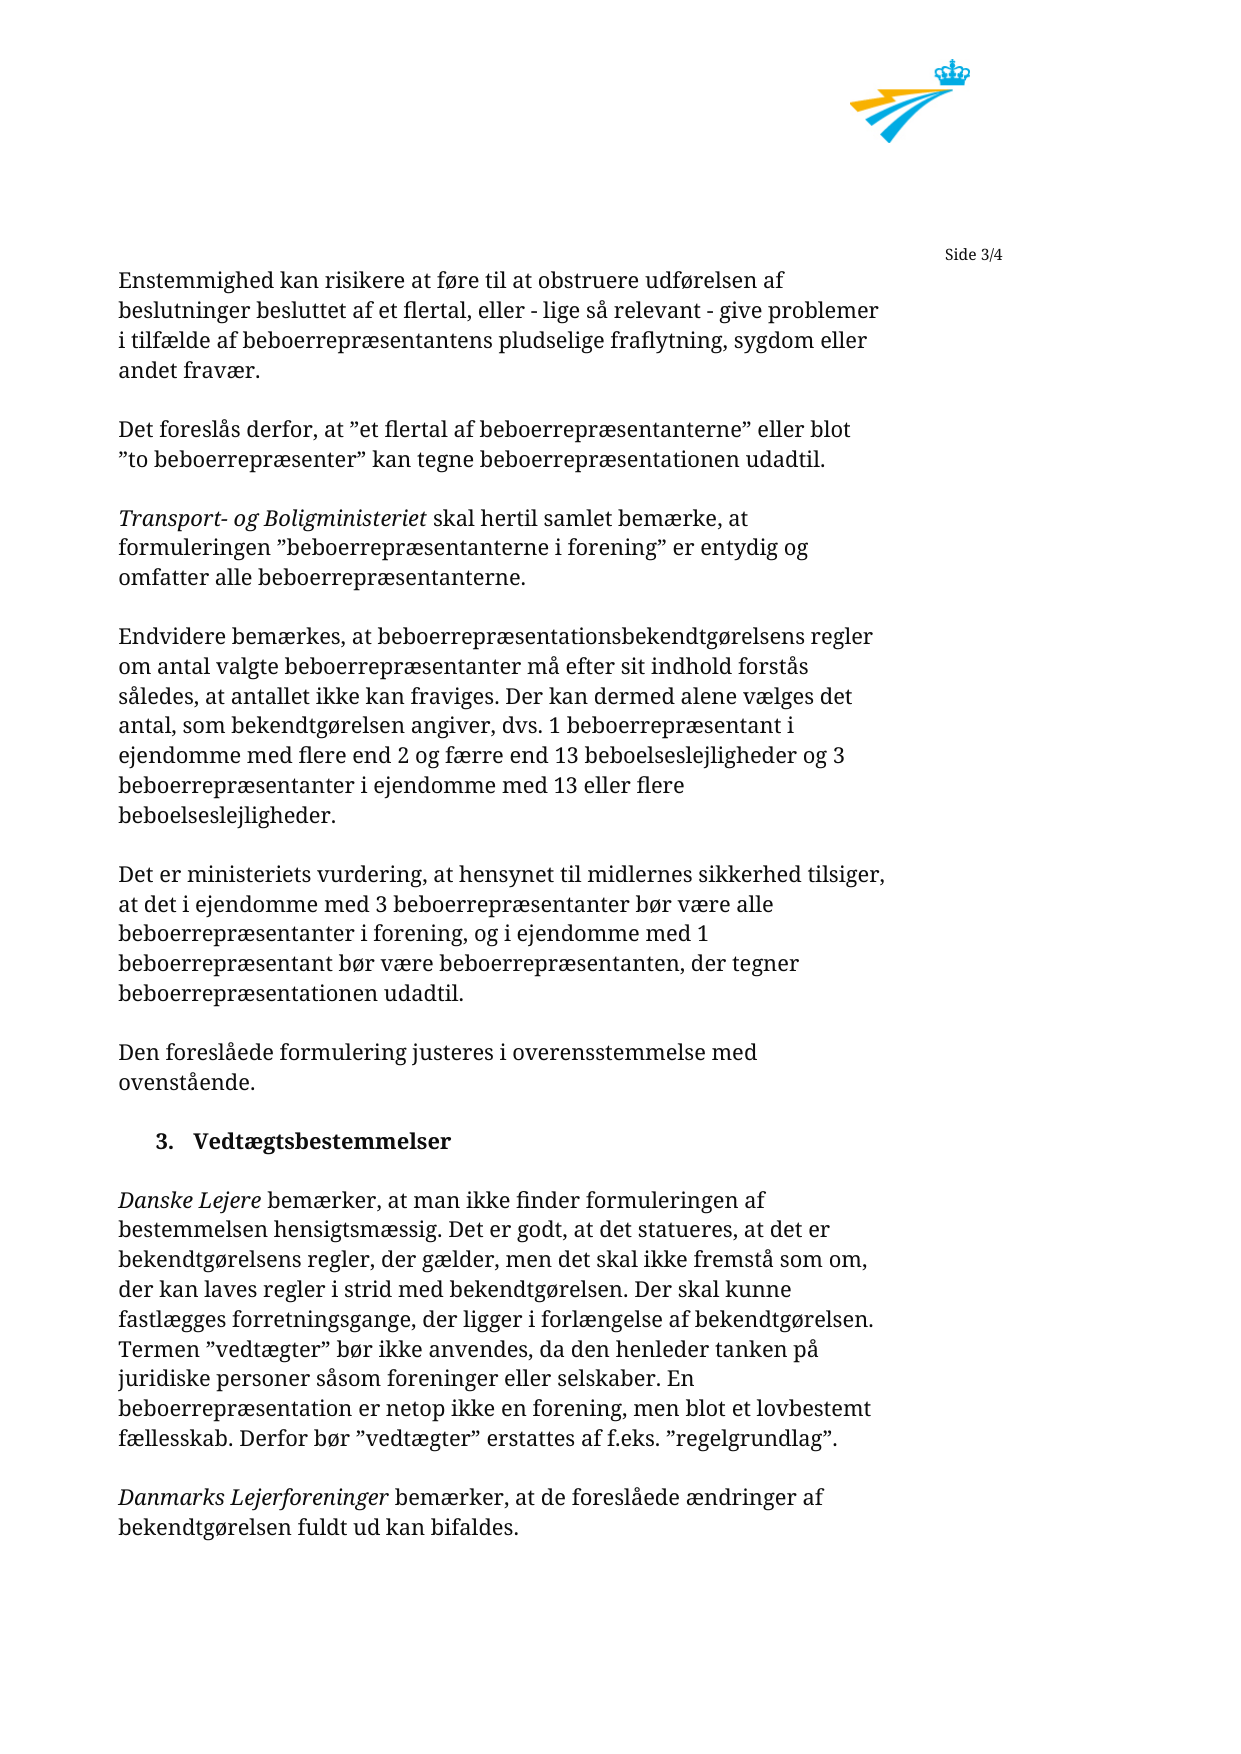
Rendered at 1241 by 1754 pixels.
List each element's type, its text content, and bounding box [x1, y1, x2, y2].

text Danmarks Lejerforeninger bemærker, at de foreslåede ændringer af bekendtgørelsen fuldt ud kan bifaldes. [118, 1482, 886, 1541]
text Det foreslås derfor, at ”et flertal af beboerrepræsentanterne” eller blot ”to beboerrepræsenter” kan tegne beboerrepræsentationen udadtil. [118, 414, 886, 473]
text Det er ministeriets vurdering, at hensynet til midlernes sikkerhed tilsiger, at det i ejendomme med 3 beboerrepræsentanter bør være alle beboerrepræsentanter i forening, og i ejendomme med 1 beboerrepræsentant bør være beboerrepræsentanten, der tegner beboerrepræsentationen udadtil. [118, 859, 886, 1008]
text Danske Lejere bemærker, at man ikke finder formuleringen af bestemmelsen hensigtsmæssig. Det er godt, at det statueres, at det er bekendtgørelsens regler, der gælder, men det skal ikke fremstå som om, der kan laves regler i strid med bekendtgørelsen. Der skal kunne fastlægges forretningsgange, der ligger i forlængelse af bekendtgørelsen. Termen ”vedtægter” bør ikke anvendes, da den henleder tanken på juridiske personer såsom foreninger eller selskaber. En beboerrepræsentation er netop ikke en forening, men blot et lovbestemt fællesskab. Derfor bør ”vedtægter” erstattes af f.eks. ”regelgrundlag”. [118, 1184, 886, 1453]
list Vedtægtsbestemmelser [156, 1126, 886, 1155]
text Den foreslåede formulering justeres i overensstemmelse med ovenstående. [118, 1037, 886, 1096]
text Enstemmighed kan risikere at føre til at obstruere udførelsen af beslutninger besluttet af et flertal, eller - lige så relevant - give problemer i tilfælde af beboerrepræsentantens pludselige fraflytning, sygdom eller andet fravær. [118, 265, 886, 384]
picture [954, 69, 961, 78]
picture [850, 59, 970, 143]
text Transport- og Boligministeriet skal hertil samlet bemærke, at formuleringen ”beboerrepræsentanterne i forening” er entydig og omfatter alle beboerrepræsentanterne. [118, 502, 886, 592]
text Endvidere bemærkes, at beboerrepræsentationsbekendtgørelsens regler om antal valgte beboerrepræsentanter må efter sit indhold forstås således, at antallet ikke kan fraviges. Der kan dermed alene vælges det antal, som bekendtgørelsen angiver, dvs. 1 beboerrepræsentant i ejendomme med flere end 2 og færre end 13 beboelseslejligheder og 3 beboerrepræsentanter i ejendomme med 13 eller flere beboelseslejligheder. [118, 621, 886, 829]
